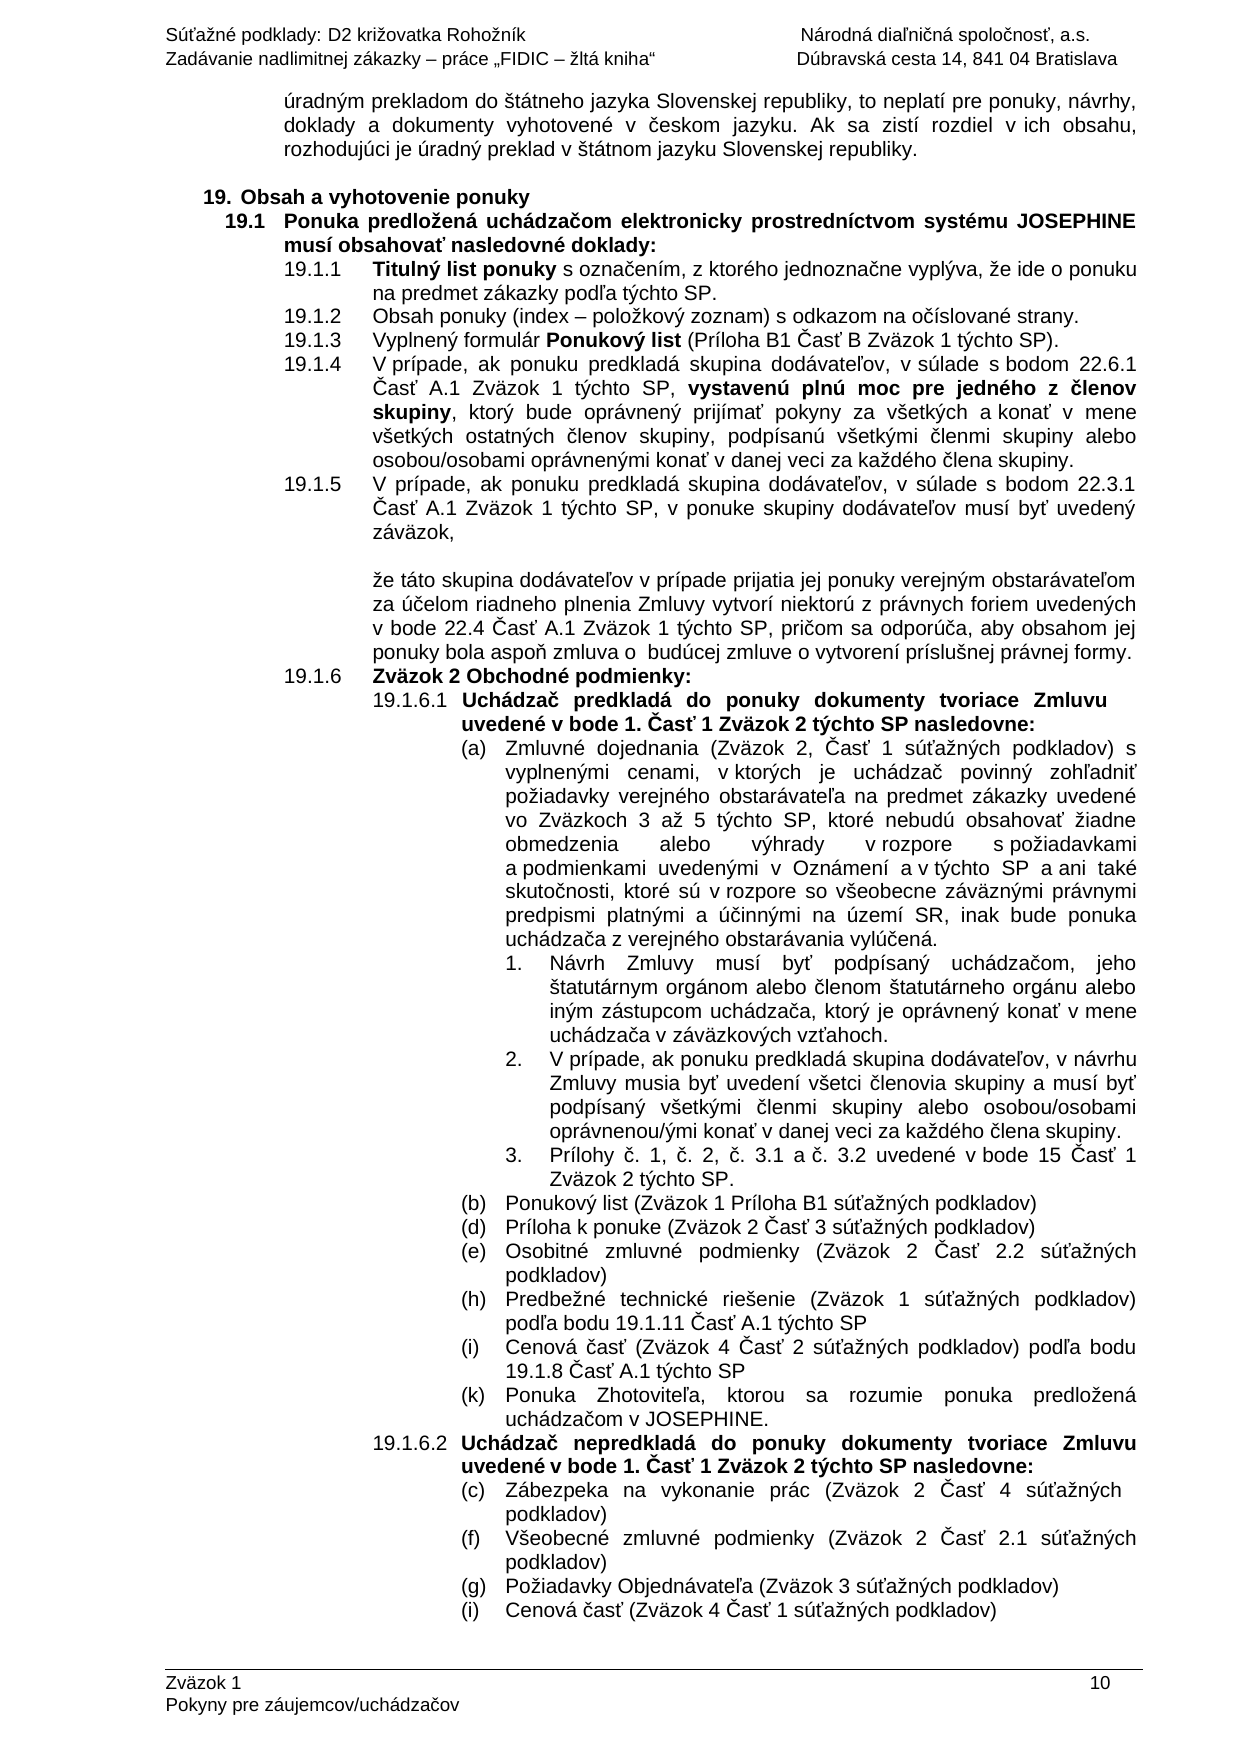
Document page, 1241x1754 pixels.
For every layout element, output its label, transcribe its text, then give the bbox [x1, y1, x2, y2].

text 3. Prílohy č. 1, č. 2, č. 3.1 a č. 3.2 uvedené v bode 15 Časť 1 Zväzok 2 týchto SP. [372, 1143, 1137, 1191]
text 19.1.1 Titulný list ponuky s označením, z ktorého jednoznačne vyplýva, že ide o ponuku na predmet zákazky podľa týchto SP. [283, 256, 1137, 304]
text (i) Cenová časť (Zväzok 4 Časť 1 súťažných podkladov) [283, 1598, 1137, 1622]
text (k) Ponuka Zhotoviteľa, ktorou sa rozumie ponuka predložená uchádzačom v JOSEPHINE. [461, 1382, 1137, 1430]
text 1. Návrh Zmluvy musí byť podpísaný uchádzačom, jeho štatutárnym orgánom alebo členom štatutárneho orgánu alebo iným zástupcom uchádzača, ktorý je oprávnený konať v mene uchádzača v záväzkových vzťahoch. [461, 951, 1137, 1047]
text 19.1.6.1 Uchádzač predkladá do ponuky dokumenty tvoriace Zmluvu uvedené v bode 1. Časť 1 Zväzok 2 týchto SP nasledovne: [372, 688, 1137, 736]
subtitle Obsah a vyhotovenie ponuky [203, 184, 1137, 208]
text 19.1.5 V prípade, ak ponuku predkladá skupina dodávateľov, v súlade s bodom 22.3.1 Časť A.1 Zväzok 1 týchto SP, v ponuke skupiny dodávateľov musí byť uvedený záväzok, [283, 472, 1137, 544]
text 19.1.6 Zväzok 2 Obchodné podmienky: [284, 664, 1137, 688]
text (c) Zábezpeka na vykonanie prác (Zväzok 2 Časť 4 súťažných podkladov) [461, 1478, 1137, 1526]
text 19.1.4 V prípade, ak ponuku predkladá skupina dodávateľov, v súlade s bodom 22.6.1 Časť A.1 Zväzok 1 týchto SP, vystavenú plnú moc pre jedného z členov skupiny, ktorý bude oprávnený prijímať pokyny za všetkých a konať v mene všetkých ostatných členov skupiny, podpísanú všetkými členmi skupiny alebo osobou/osobami oprávnenými konať v danej veci za každého člena skupiny. [283, 352, 1137, 472]
text 19.1.6.2 Uchádzač nepredkladá do ponuky dokumenty tvoriace Zmluvu uvedené v bode 1. Časť 1 Zväzok 2 týchto SP nasledovne: [372, 1430, 1137, 1478]
text (a) Zmluvné dojednania (Zväzok 2, Časť 1 súťažných podkladov) s vyplnenými cenami, v ktorých je uchádzač povinný zohľadniť požiadavky verejného obstarávateľa na predmet zákazky uvedené vo Zväzkoch 3 až 5 týchto SP, ktoré nebudú obsahovať žiadne obmedzenia alebo výhrady v rozpore s požiadavkami a podmienkami uvedenými v Oznámení a v týchto SP a ani také skutočnosti, ktoré sú v rozpore so všeobecne záväznými právnymi predpismi platnými a účinnými na území SR, inak bude ponuka uchádzača z verejného obstarávania vylúčená. [461, 736, 1137, 951]
text (f) Všeobecné zmluvné podmienky (Zväzok 2 Časť 2.1 súťažných podkladov) [461, 1526, 1137, 1574]
text (e) Osobitné zmluvné podmienky (Zväzok 2 Časť 2.2 súťažných podkladov) [461, 1239, 1137, 1287]
text (h) Predbežné technické riešenie (Zväzok 1 súťažných podkladov) podľa bodu 19.1.11 Časť A.1 týchto SP [461, 1287, 1137, 1334]
text 2. V prípade, ak ponuku predkladá skupina dodávateľov, v návrhu Zmluvy musia byť uvedení všetci členovia skupiny a musí byť podpísaný všetkými členmi skupiny alebo osobou/osobami oprávnenou/ými konať v danej veci za každého člena skupiny. [461, 1047, 1137, 1143]
text (g) Požiadavky Objednávateľa (Zväzok 3 súťažných podkladov) [416, 1574, 1137, 1598]
text 19.1.2 Obsah ponuky (index – položkový zoznam) s odkazom na očíslované strany. [283, 304, 1137, 328]
text (d) Príloha k ponuke (Zväzok 2 Časť 3 súťažných podkladov) [461, 1215, 1137, 1239]
text (i) Cenová časť (Zväzok 4 Časť 2 súťažných podkladov) podľa bodu 19.1.8 Časť A.1 týchto SP [431, 1334, 1137, 1382]
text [224, 89, 1137, 161]
text (b) Ponukový list (Zväzok 1 Príloha B1 súťažných podkladov) [284, 1191, 1137, 1215]
text že táto skupina dodávateľov v prípade prijatia jej ponuky verejným obstarávateľom za účelom riadneho plnenia Zmluvy vytvorí niektorú z právnych foriem uvedených v bode 22.4 Časť A.1 Zväzok 1 týchto SP, pričom sa odporúča, aby obsahom jej ponuky bola aspoň zmluva o budúcej zmluve o vytvorení príslušnej právnej formy. [372, 568, 1137, 664]
text 19.1 Ponuka predložená uchádzačom elektronicky prostredníctvom systému JOSEPHINE musí obsahovať nasledovné doklady: [224, 208, 1137, 256]
text 19.1.3 Vyplnený formulár Ponukový list (Príloha B1 Časť B Zväzok 1 týchto SP). [283, 328, 1137, 352]
